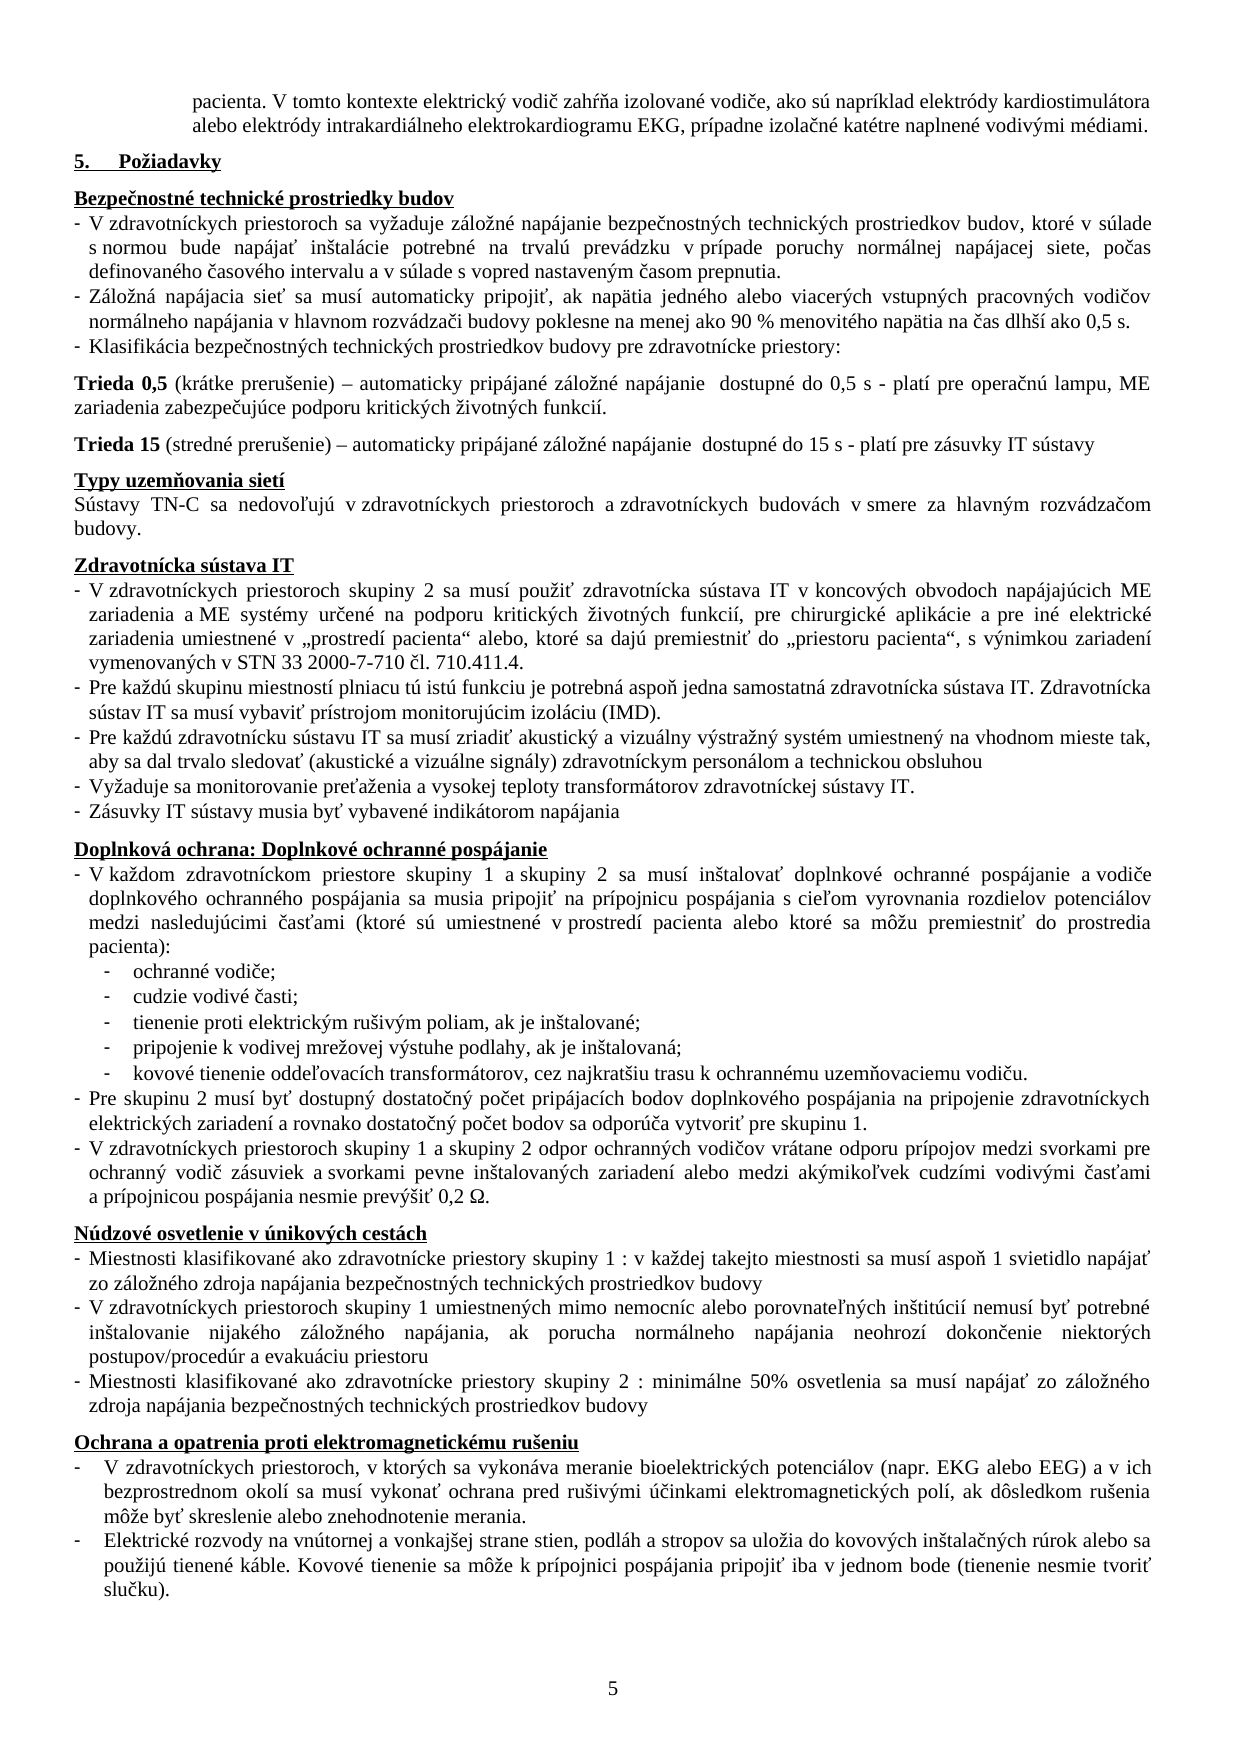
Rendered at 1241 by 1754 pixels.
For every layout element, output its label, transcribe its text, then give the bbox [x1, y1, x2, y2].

list Vyžaduje sa monitorovanie preťaženia a vysokej teploty transformátorov zdravotníckej sústavy IT. [74, 773, 1152, 799]
list kovové tienenie oddeľovacích transformátorov, cez najkratšiu trasu k ochrannému uzemňovaciemu vodiču. [103, 1060, 1152, 1085]
text Ochrana a opatrenia proti elektromagnetickému rušeniu [74, 1430, 1152, 1454]
list Pre skupinu 2 musí byť dostupný dostatočný počet pripájacích bodov doplnkového pospájania na pripojenie zdravotníckych elektrických zariadení a rovnako dostatočný počet bodov sa odporúča vytvoriť pre skupinu 1. [74, 1085, 1152, 1135]
list V zdravotníckych priestoroch skupiny 1 umiestnených mimo nemocníc alebo porovnateľných inštitúcií nemusí byť potrebné inštalovanie nijakého záložného napájania, ak porucha normálneho napájania neohrozí dokončenie niektorých postupov/procedúr a evakuáciu priestoru [74, 1294, 1152, 1368]
list Elektrické rozvody na vnútornej a vonkajšej strane stien, podláh a stropov sa uložia do kovových inštalačných rúrok alebo sa použijú tienené káble. Kovové tienenie sa môže k prípojnici pospájania pripojiť iba v jednom bode (tienenie nesmie tvoriť slučku). [74, 1528, 1152, 1601]
text Núdzové osvetlenie v únikových cestách [74, 1221, 1152, 1245]
list Klasifikácia bezpečnostných technických prostriedkov budovy pre zdravotnícke priestory: [74, 333, 1152, 358]
list Miestnosti klasifikované ako zdravotnícke priestory skupiny 1 : v každej takejto miestnosti sa musí aspoň 1 svietidlo napájať zo záložného zdroja napájania bezpečnostných technických prostriedkov budovy [74, 1245, 1152, 1294]
list cudzie vodivé časti; [103, 984, 1152, 1009]
text Trieda 0,5 (krátke prerušenie) – automaticky pripájané záložné napájanie dostupné do 0,5 s - platí pre operačnú lampu, ME zariadenia zabezpečujúce podporu kritických životných funkcií. [74, 371, 1152, 419]
text Doplnková ochrana: Doplnkové ochranné pospájanie [74, 837, 1152, 861]
text Sústavy TN-C sa nedovoľujú v zdravotníckych priestoroch a zdravotníckych budovách v smere za hlavným rozvádzačom budovy. [74, 492, 1152, 540]
list Pre každú zdravotnícku sústavu IT sa musí zriadiť akustický a vizuálny výstražný systém umiestnený na vhodnom mieste tak, aby sa dal trvalo sledovať (akustické a vizuálne signály) zdravotníckym personálom a technickou obsluhou [74, 724, 1152, 773]
list tienenie proti elektrickým rušivým poliam, ak je inštalované; [103, 1009, 1152, 1034]
list V zdravotníckych priestoroch skupiny 2 sa musí použiť zdravotnícka sústava IT v koncových obvodoch napájajúcich ME zariadenia a ME systémy určené na podporu kritických životných funkcií, pre chirurgické aplikácie a pre iné elektrické zariadenia umiestnené v „prostredí pacienta“ alebo, ktoré sa dajú premiestniť do „priestoru pacienta“, s výnimkou zariadení vymenovaných v STN 33 2000-7-710 čl. 710.411.4. [74, 577, 1152, 674]
text Trieda 15 (stredné prerušenie) – automaticky pripájané záložné napájanie dostupné do 15 s - platí pre zásuvky IT sústavy [74, 431, 1152, 456]
text Bezpečnostné technické prostriedky budov [74, 186, 1152, 210]
list V zdravotníckych priestoroch, v ktorých sa vykonáva meranie bioelektrických potenciálov (napr. EKG alebo EEG) a v ich bezprostrednom okolí sa musí vykonať ochrana pred rušivými účinkami elektromagnetických polí, ak dôsledkom rušenia môže byť skreslenie alebo znehodnotenie merania. [74, 1454, 1152, 1528]
list V zdravotníckych priestoroch sa vyžaduje záložné napájanie bezpečnostných technických prostriedkov budov, ktoré v súlade s normou bude napájať inštalácie potrebné na trvalú prevádzku v prípade poruchy normálnej napájacej siete, počas definovaného časového intervalu a v súlade s vopred nastaveným časom prepnutia. [74, 210, 1152, 283]
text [74, 89, 1152, 137]
list ochranné vodiče; [103, 958, 1152, 984]
list V zdravotníckych priestoroch skupiny 1 a skupiny 2 odpor ochranných vodičov vrátane odporu prípojov medzi svorkami pre ochranný vodič zásuviek a svorkami pevne inštalovaných zariadení alebo medzi akýmikoľvek cudzími vodivými časťami a prípojnicou pospájania nesmie prevýšiť 0,2 Ω. [74, 1135, 1152, 1208]
list Záložná napájacia sieť sa musí automaticky pripojiť, ak napätia jedného alebo viacerých vstupných pracovných vodičov normálneho napájania v hlavnom rozvádzači budovy poklesne na menej ako 90 % menovitého napätia na čas dlhší ako 0,5 s. [74, 283, 1152, 333]
text Zdravotnícka sústava IT [74, 553, 1152, 577]
list Pre každú skupinu miestností plniacu tú istú funkciu je potrebná aspoň jedna samostatná zdravotnícka sústava IT. Zdravotnícka sústav IT sa musí vybaviť prístrojom monitorujúcim izoláciu (IMD). [74, 674, 1152, 724]
subtitle 5. Požiadavky [74, 149, 1152, 173]
list Miestnosti klasifikované ako zdravotnícke priestory skupiny 2 : minimálne 50% osvetlenia sa musí napájať zo záložného zdroja napájania bezpečnostných technických prostriedkov budovy [74, 1368, 1152, 1417]
list Zásuvky IT sústavy musia byť vybavené indikátorom napájania [74, 799, 1152, 824]
list V každom zdravotníckom priestore skupiny 1 a skupiny 2 sa musí inštalovať doplnkové ochranné pospájanie a vodiče doplnkového ochranného pospájania sa musia pripojiť na prípojnicu pospájania s cieľom vyrovnania rozdielov potenciálov medzi nasledujúcimi časťami (ktoré sú umiestnené v prostredí pacienta alebo ktoré sa môžu premiestniť do prostredia pacienta): [74, 861, 1152, 958]
text Typy uzemňovania sietí [74, 468, 1152, 492]
list pripojenie k vodivej mrežovej výstuhe podlahy, ak je inštalovaná; [103, 1034, 1152, 1060]
